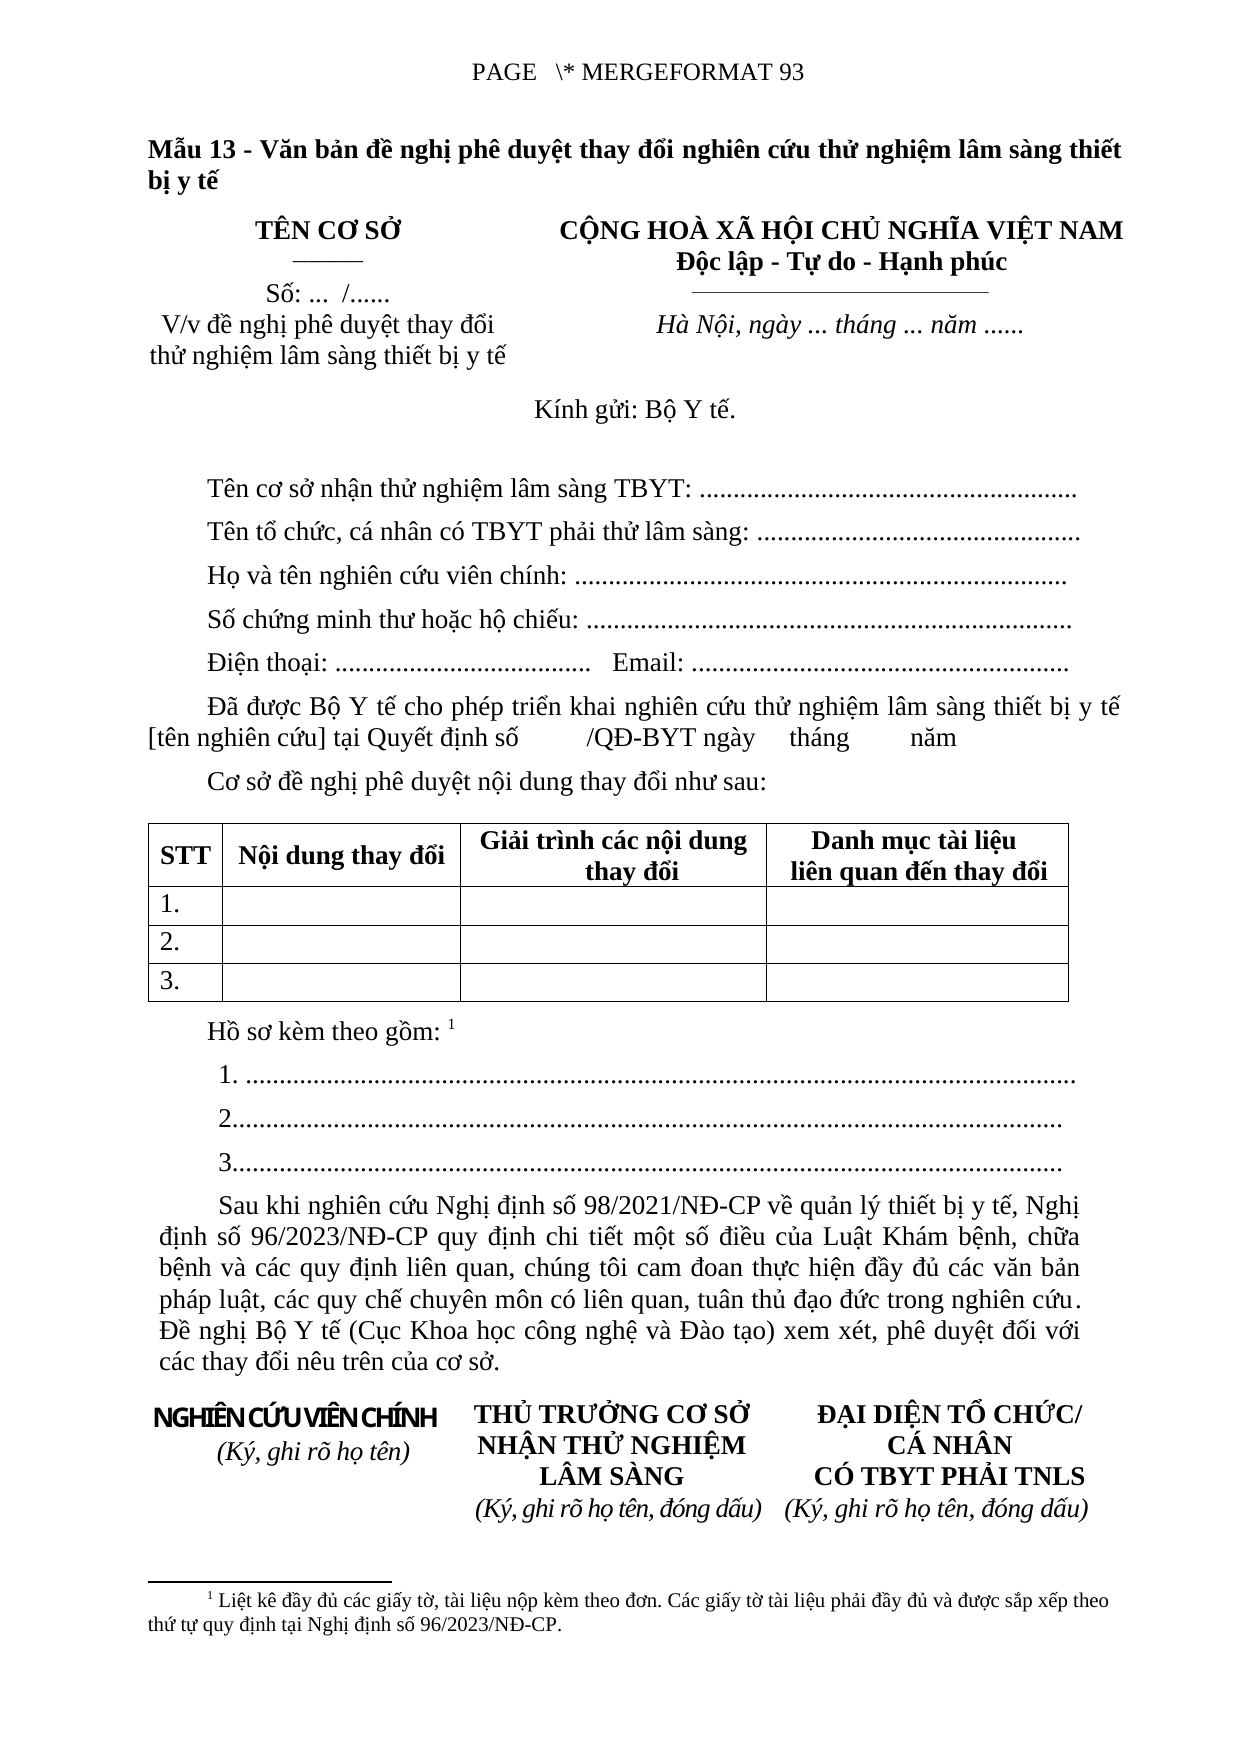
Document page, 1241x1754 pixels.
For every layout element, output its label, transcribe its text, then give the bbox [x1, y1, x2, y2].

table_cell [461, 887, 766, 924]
text Cơ sở đề nghị phê duyệt nội dung thay đổi như sau: [148, 765, 1122, 796]
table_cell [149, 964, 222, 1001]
text Tên cơ sở nhận thử nghiệm lâm sàng TBYT: ........................................................ [148, 472, 1122, 503]
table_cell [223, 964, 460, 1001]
text Tên tổ chức, cá nhân có TBYT phải thử lâm sàng: ................................................ [148, 515, 1122, 547]
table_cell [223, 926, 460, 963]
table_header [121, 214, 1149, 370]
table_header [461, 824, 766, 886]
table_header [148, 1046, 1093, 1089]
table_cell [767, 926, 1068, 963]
text Kính gửi: Bộ Y tế. [148, 393, 1122, 424]
text Số chứng minh thư hoặc hộ chiếu: ........................................................................ [148, 603, 1122, 634]
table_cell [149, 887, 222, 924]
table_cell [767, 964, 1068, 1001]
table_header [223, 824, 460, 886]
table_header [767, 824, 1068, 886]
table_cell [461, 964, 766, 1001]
text Họ và tên nghiên cứu viên chính: ......................................................................... [148, 559, 1122, 590]
text Hồ sơ kèm theo gồm: [148, 1015, 1122, 1046]
subtitle Mẫu 13 - Văn bản đề nghị phê duyệt thay đổi nghiên cứu thử nghiệm lâm sàng thiết bị y tế [148, 133, 1122, 195]
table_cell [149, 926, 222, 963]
text Đã được Bộ Y tế cho phép triển khai nghiên cứu thử nghiệm lâm sàng thiết bị y tế [tên nghiên cứu] tại Quyết định số /QĐ-BYT ngày tháng năm [148, 690, 1122, 752]
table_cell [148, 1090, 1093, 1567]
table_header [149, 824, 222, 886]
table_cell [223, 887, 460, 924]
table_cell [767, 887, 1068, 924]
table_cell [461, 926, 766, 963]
text Điện thoại: ...................................... Email: ........................................................ [148, 646, 1122, 677]
